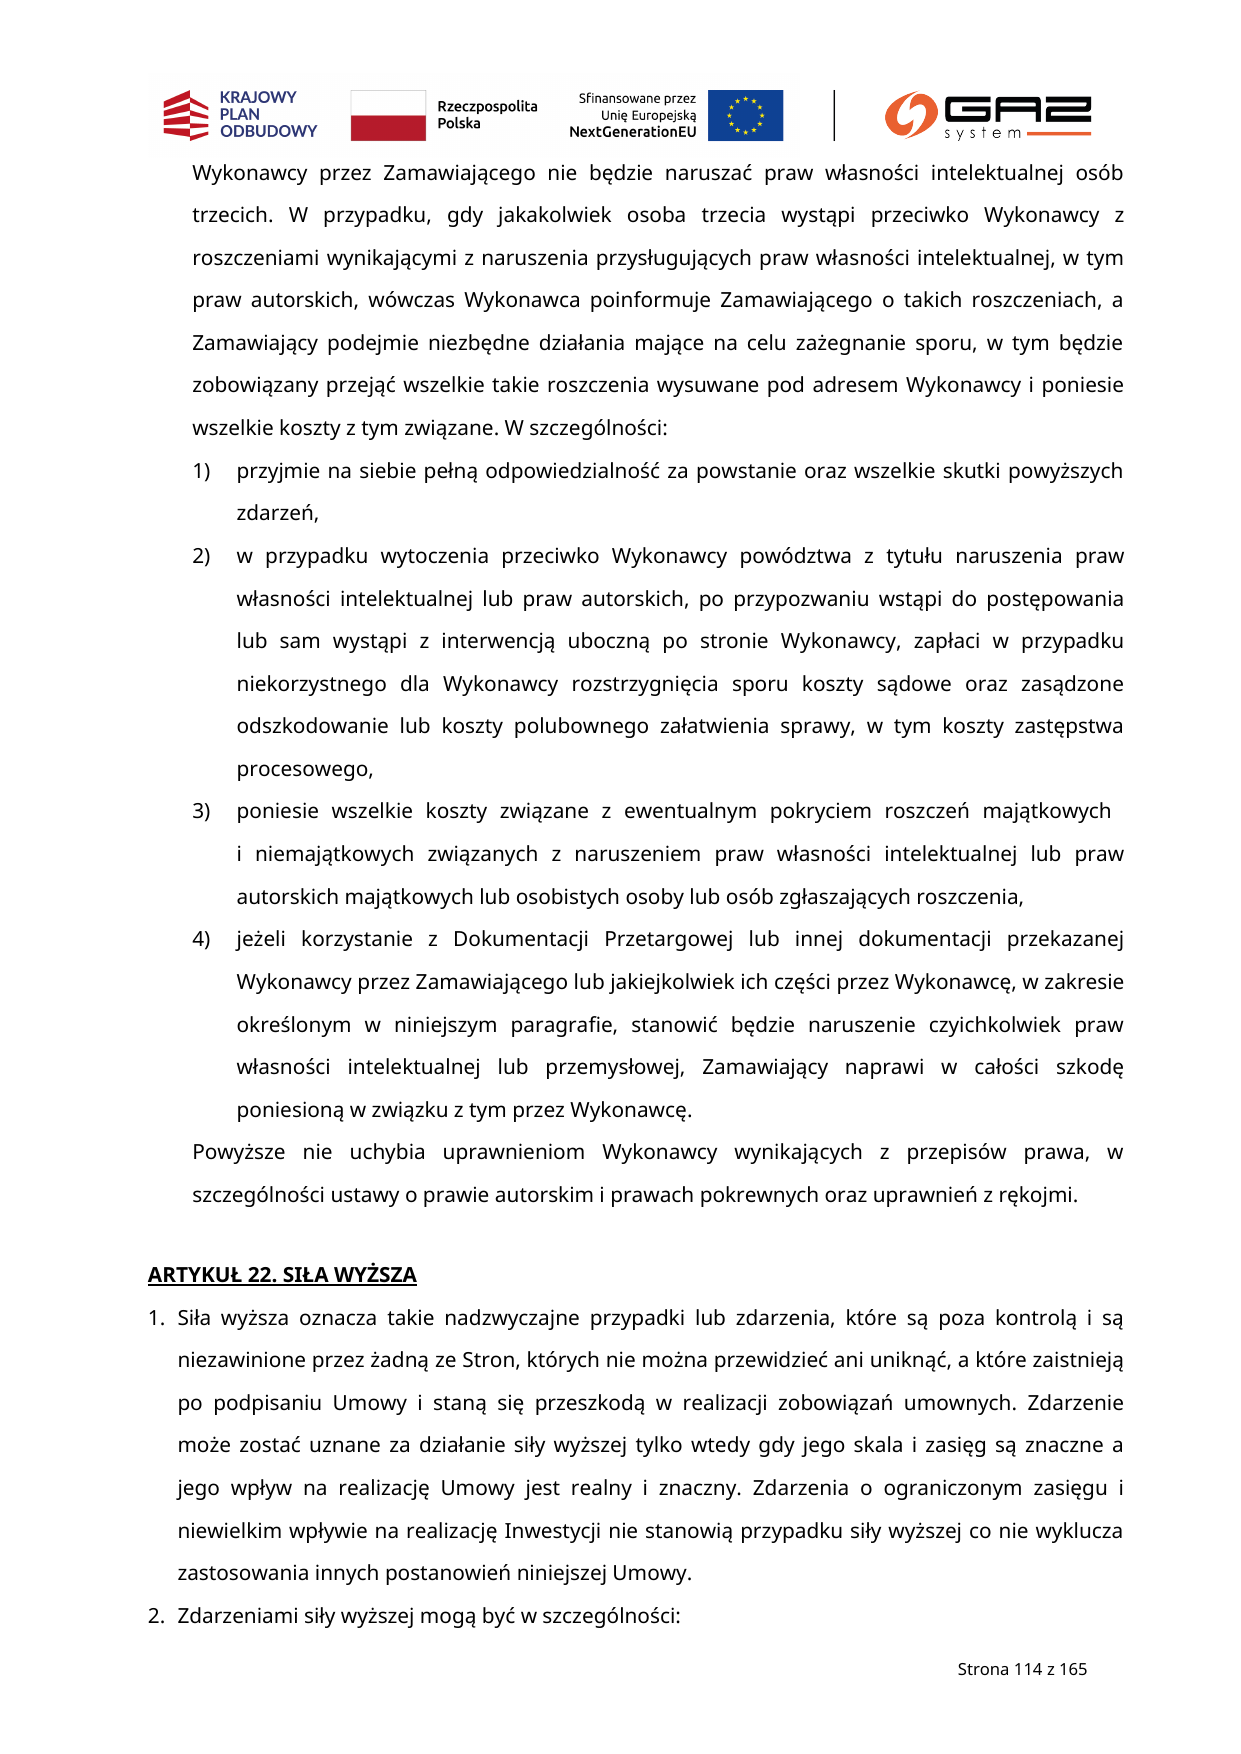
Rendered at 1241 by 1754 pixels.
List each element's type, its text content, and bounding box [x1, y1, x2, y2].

list w przypadku wytoczenia przeciwko Wykonawcy powództwa z tytułu naruszenia praw własności intelektualnej lub praw autorskich, po przypozwaniu wstąpi do postępowania lub sam wystąpi z interwencją uboczną po stronie Wykonawcy, zapłaci w przypadku niekorzystnego dla Wykonawcy rozstrzygnięcia sporu koszty sądowe oraz zasądzone odszkodowanie lub koszty polubownego załatwienia sprawy, w tym koszty zastępstwa procesowego, [192, 541, 1125, 782]
list jeżeli korzystanie z Dokumentacji Przetargowej lub innej dokumentacji przekazanej Wykonawcy przez Zamawiającego lub jakiejkolwiek ich części przez Wykonawcę, w zakresie określonym w niniejszym paragrafie, stanowić będzie naruszenie czyichkolwiek praw własności intelektualnej lub przemysłowej, Zamawiający naprawi w całości szkodę poniesioną w związku z tym przez Wykonawcę. [192, 924, 1125, 1123]
text Powyższe nie uchybia uprawnieniom Wykonawcy wynikających z przepisów prawa, w szczególności ustawy o prawie autorskim i prawach pokrewnych oraz uprawnień z rękojmi. [192, 1137, 1125, 1208]
list Siła wyższa oznacza takie nadzwyczajne przypadki lub zdarzenia, które są poza kontrolą i są niezawinione przez żadną ze Stron, których nie można przewidzieć ani uniknąć, a które zaistnieją po podpisaniu Umowy i staną się przeszkodą w realizacji zobowiązań umownych. Zdarzenie może zostać uznane za działanie siły wyższej tylko wtedy gdy jego skala i zasięg są znaczne a jego wpływ na realizację Umowy jest realny i znaczny. Zdarzenia o ograniczonym zasięgu i niewielkim wpływie na realizację Inwestycji nie stanowią przypadku siły wyższej co nie wyklucza zastosowania innych postanowień niniejszej Umowy. [148, 1303, 1125, 1587]
list Zdarzeniami siły wyższej mogą być w szczególności: [148, 1601, 1125, 1629]
list poniesie wszelkie koszty związane z ewentualnym pokryciem roszczeń majątkowych i niemajątkowych związanych z naruszeniem praw własności intelektualnej lub praw autorskich majątkowych lub osobistych osoby lub osób zgłaszających roszczenia, [192, 797, 1125, 910]
list przyjmie na siebie pełną odpowiedzialność za powstanie oraz wszelkie skutki powyższych zdarzeń, [192, 456, 1125, 527]
picture [147, 73, 1108, 158]
subtitle ARTYKUŁ 22. Siła WyŻsza [148, 1260, 1125, 1289]
